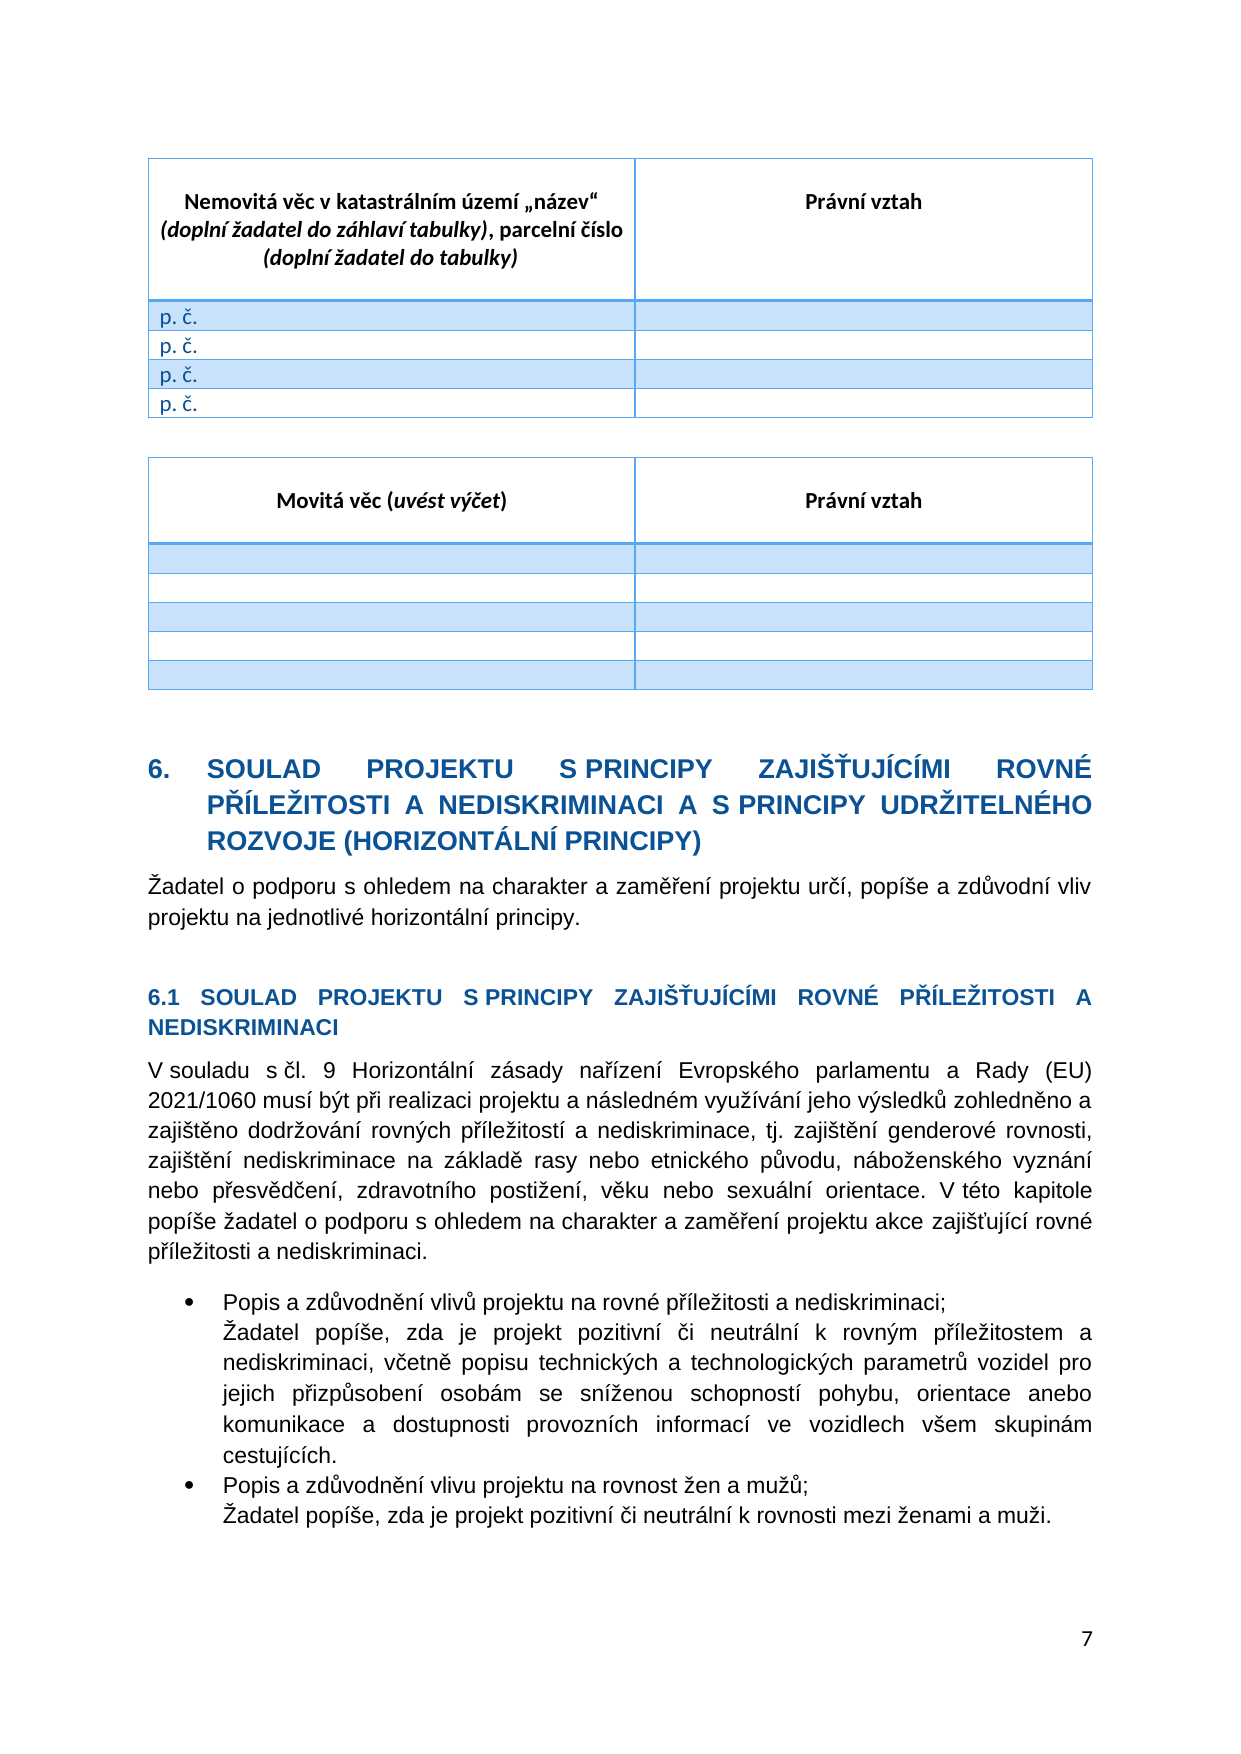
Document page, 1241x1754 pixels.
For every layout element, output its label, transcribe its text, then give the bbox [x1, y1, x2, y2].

table_cell [636, 661, 1092, 689]
table_cell [149, 661, 634, 689]
list Žadatel popíše, zda je projekt pozitivní či neutrální k rovným příležitostem a nediskriminaci, včetně popisu technických a technologických parametrů vozidel pro jejich přizpůsobení osobám se sníženou schopností pohybu, orientace anebo komunikace a dostupnosti provozních informací ve vozidlech všem skupinám cestujících. [223, 1319, 1093, 1468]
list Popis a zdůvodnění vlivu projektu na rovnost žen a mužů; [185, 1472, 1093, 1498]
table_cell [149, 574, 634, 602]
table_cell p. č. [149, 389, 634, 417]
text Žadatel o podporu s ohledem na charakter a zaměření projektu určí, popíše a zdůvodní vliv projektu na jednotlivé horizontální principy. [148, 873, 1093, 930]
table_cell [636, 389, 1092, 417]
table_header Právní vztah [636, 458, 1092, 542]
list Popis a zdůvodnění vlivů projektu na rovné příležitosti a nediskriminaci; [185, 1289, 1093, 1315]
table_cell p. č. [149, 302, 634, 330]
text V souladu s čl. 9 Horizontální zásady nařízení Evropského parlamentu a Rady (EU) 2021/1060 musí být při realizaci projektu a následném využívání jeho výsledků zohledněno a zajištěno dodržování rovných příležitostí a nediskriminace, tj. zajištění genderové rovnosti, zajištění nediskriminace na základě rasy nebo etnického původu, náboženského vyznání nebo přesvědčení, zdravotního postižení, věku nebo sexuální orientace. V této kapitole popíše žadatel o podporu s ohledem na charakter a zaměření projektu akce zajišťující rovné příležitosti a nediskriminaci. [148, 1057, 1093, 1264]
table_cell [636, 360, 1092, 388]
table_cell [149, 632, 634, 660]
table_header Movitá věc (uvést výčet) [149, 458, 634, 542]
table_cell [636, 302, 1092, 330]
subtitle soulad projektu s principy zajišťujícími rovné příležitosti a nediskriminaci a s principy udržitelného Rozvoje (horizontální principy) [148, 753, 1093, 856]
table_header Nemovitá věc v katastrálním území „název“ (doplní žadatel do záhlaví tabulky), parcelní číslo (doplní žadatel do tabulky) [149, 159, 634, 299]
table_header Právní vztah [636, 159, 1092, 299]
table_cell [149, 603, 634, 631]
table_cell p. č. [149, 331, 634, 359]
table_cell [149, 545, 634, 573]
list Žadatel popíše, zda je projekt pozitivní či neutrální k rovnosti mezi ženami a muži. [223, 1502, 1093, 1529]
table_cell [636, 603, 1092, 631]
table_cell [636, 331, 1092, 359]
subtitle 6.1 Soulad projektu s principy zajišťujícími rovné příležitosti a nediskriminaci [148, 984, 1093, 1040]
table_cell [636, 632, 1092, 660]
table_cell [636, 545, 1092, 573]
table_cell p. č. [149, 360, 634, 388]
table_cell [636, 574, 1092, 602]
